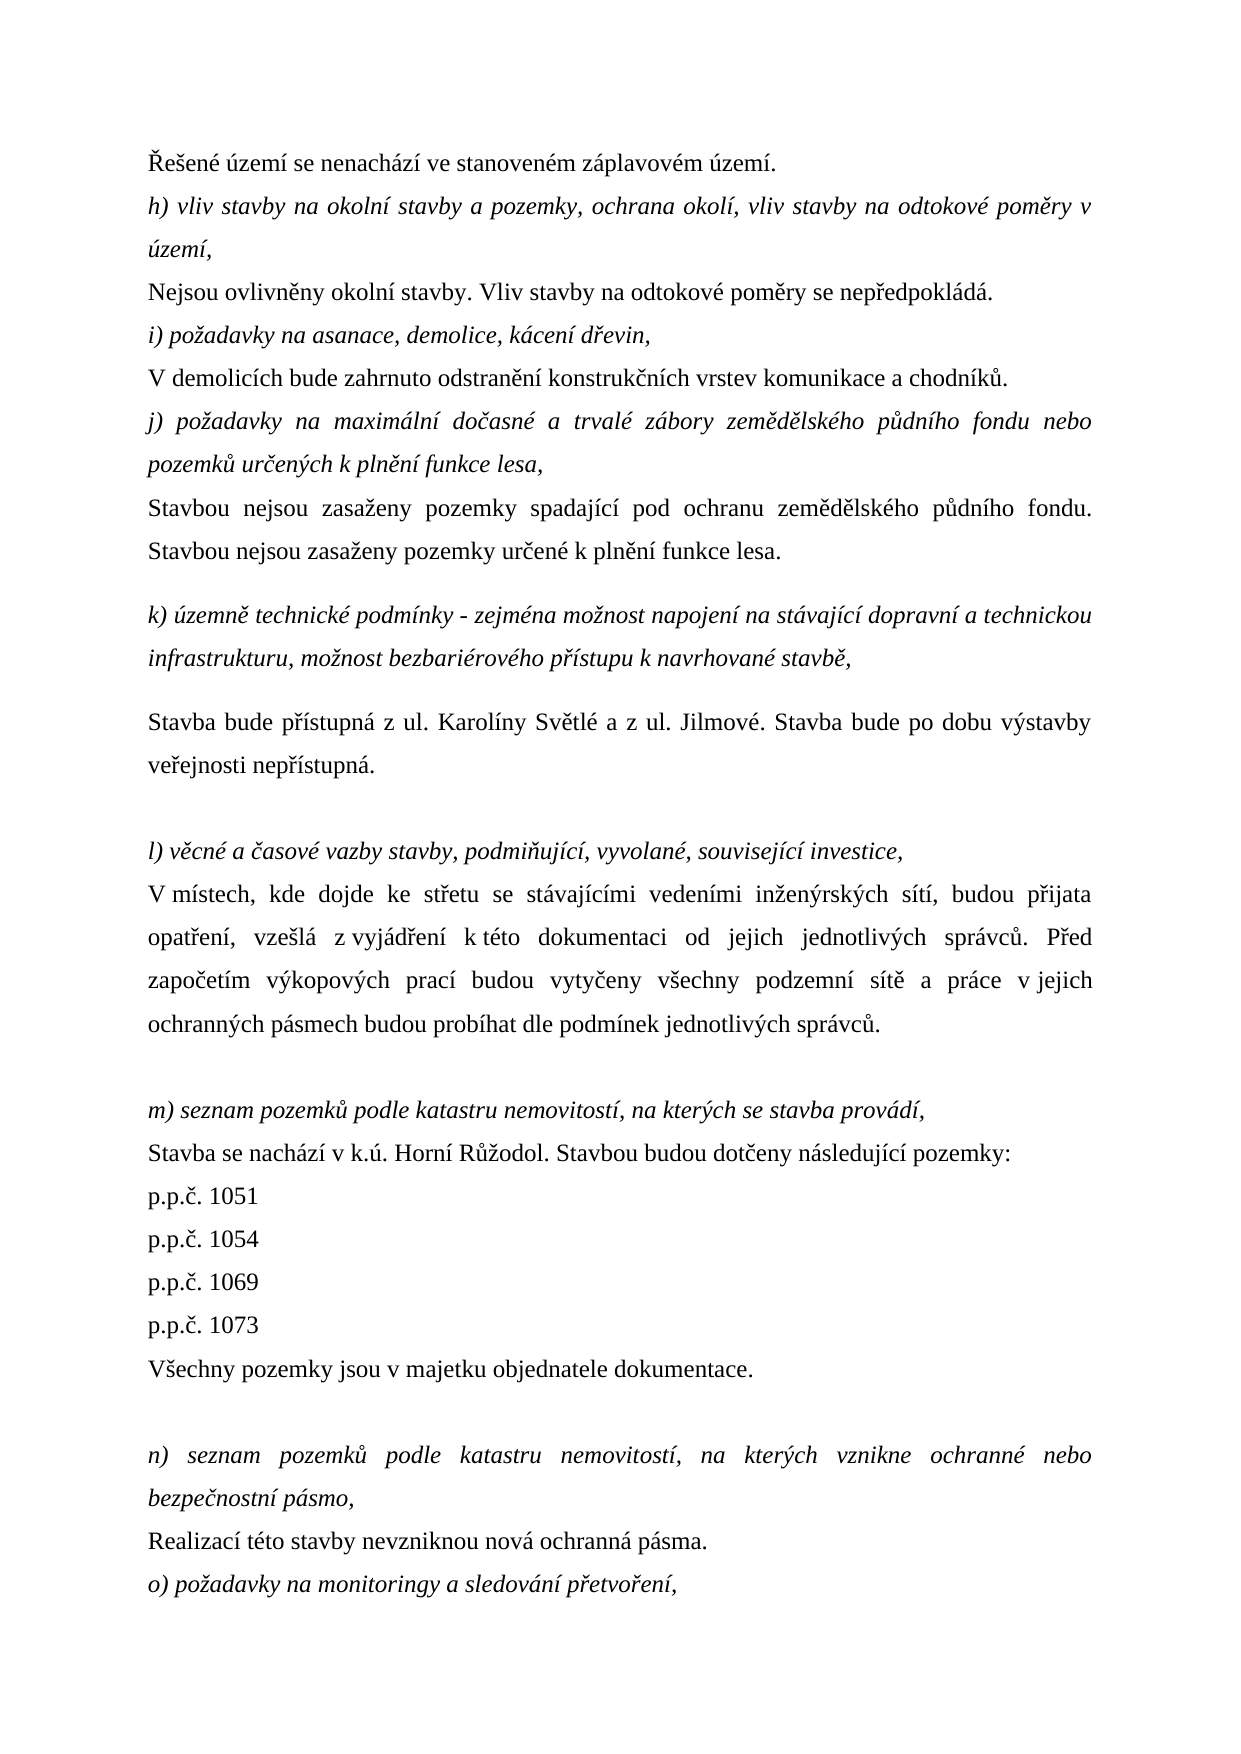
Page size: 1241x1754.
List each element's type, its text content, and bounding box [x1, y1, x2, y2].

text Řešené území se nenachází ve stanoveném záplavovém území. [148, 148, 1093, 176]
text Stavba bude přístupná z ul. Karolíny Světlé a z ul. Jilmové. Stavba bude po dobu výstavby veřejnosti nepřístupná. [148, 707, 1093, 779]
text Stavbou nejsou zasaženy pozemky spadající pod ochranu zemědělského půdního fondu. Stavbou nejsou zasaženy pozemky určené k plnění funkce lesa. [148, 493, 1093, 564]
text j) požadavky na maximální dočasné a trvalé zábory zemědělského půdního fondu nebo pozemků určených k plnění funkce lesa, [148, 406, 1093, 478]
text o) požadavky na monitoringy a sledování přetvoření, [148, 1569, 1093, 1598]
text h) vliv stavby na okolní stavby a pozemky, ochrana okolí, vliv stavby na odtokové poměry v území, [148, 191, 1093, 263]
text k) územně technické podmínky - zejména možnost napojení na stávající dopravní a technickou infrastrukturu, možnost bezbariérového přístupu k navrhované stavbě, [148, 600, 1093, 672]
text p.p.č. 1051 [148, 1181, 1093, 1210]
text p.p.č. 1073 [148, 1311, 1093, 1339]
text V místech, kde dojde ke střetu se stávajícími vedeními inženýrských sítí, budou přijata opatření, vzešlá z vyjádření k této dokumentaci od jejich jednotlivých správců. Před započetím výkopových prací budou vytyčeny všechny podzemní sítě a práce v jejich ochranných pásmech budou probíhat dle podmínek jednotlivých správců. [148, 879, 1093, 1037]
text Stavba se nachází v k.ú. Horní Růžodol. Stavbou budou dotčeny následující pozemky: [148, 1138, 1093, 1167]
text i) požadavky na asanace, demolice, kácení dřevin, [148, 320, 1093, 349]
text Všechny pozemky jsou v majetku objednatele dokumentace. [148, 1354, 1093, 1382]
text Realizací této stavby nevzniknou nová ochranná pásma. [148, 1526, 1093, 1555]
text p.p.č. 1069 [148, 1267, 1093, 1296]
text l) věcné a časové vazby stavby, podmiňující, vyvolané, související investice, [148, 836, 1093, 865]
text Nejsou ovlivněny okolní stavby. Vliv stavby na odtokové poměry se nepředpokládá. [148, 277, 1093, 306]
text n) seznam pozemků podle katastru nemovitostí, na kterých vznikne ochranné nebo bezpečnostní pásmo, [148, 1440, 1093, 1512]
text p.p.č. 1054 [148, 1224, 1093, 1253]
text V demolicích bude zahrnuto odstranění konstrukčních vrstev komunikace a chodníků. [148, 363, 1093, 392]
text m) seznam pozemků podle katastru nemovitostí, na kterých se stavba provádí, [148, 1095, 1093, 1124]
